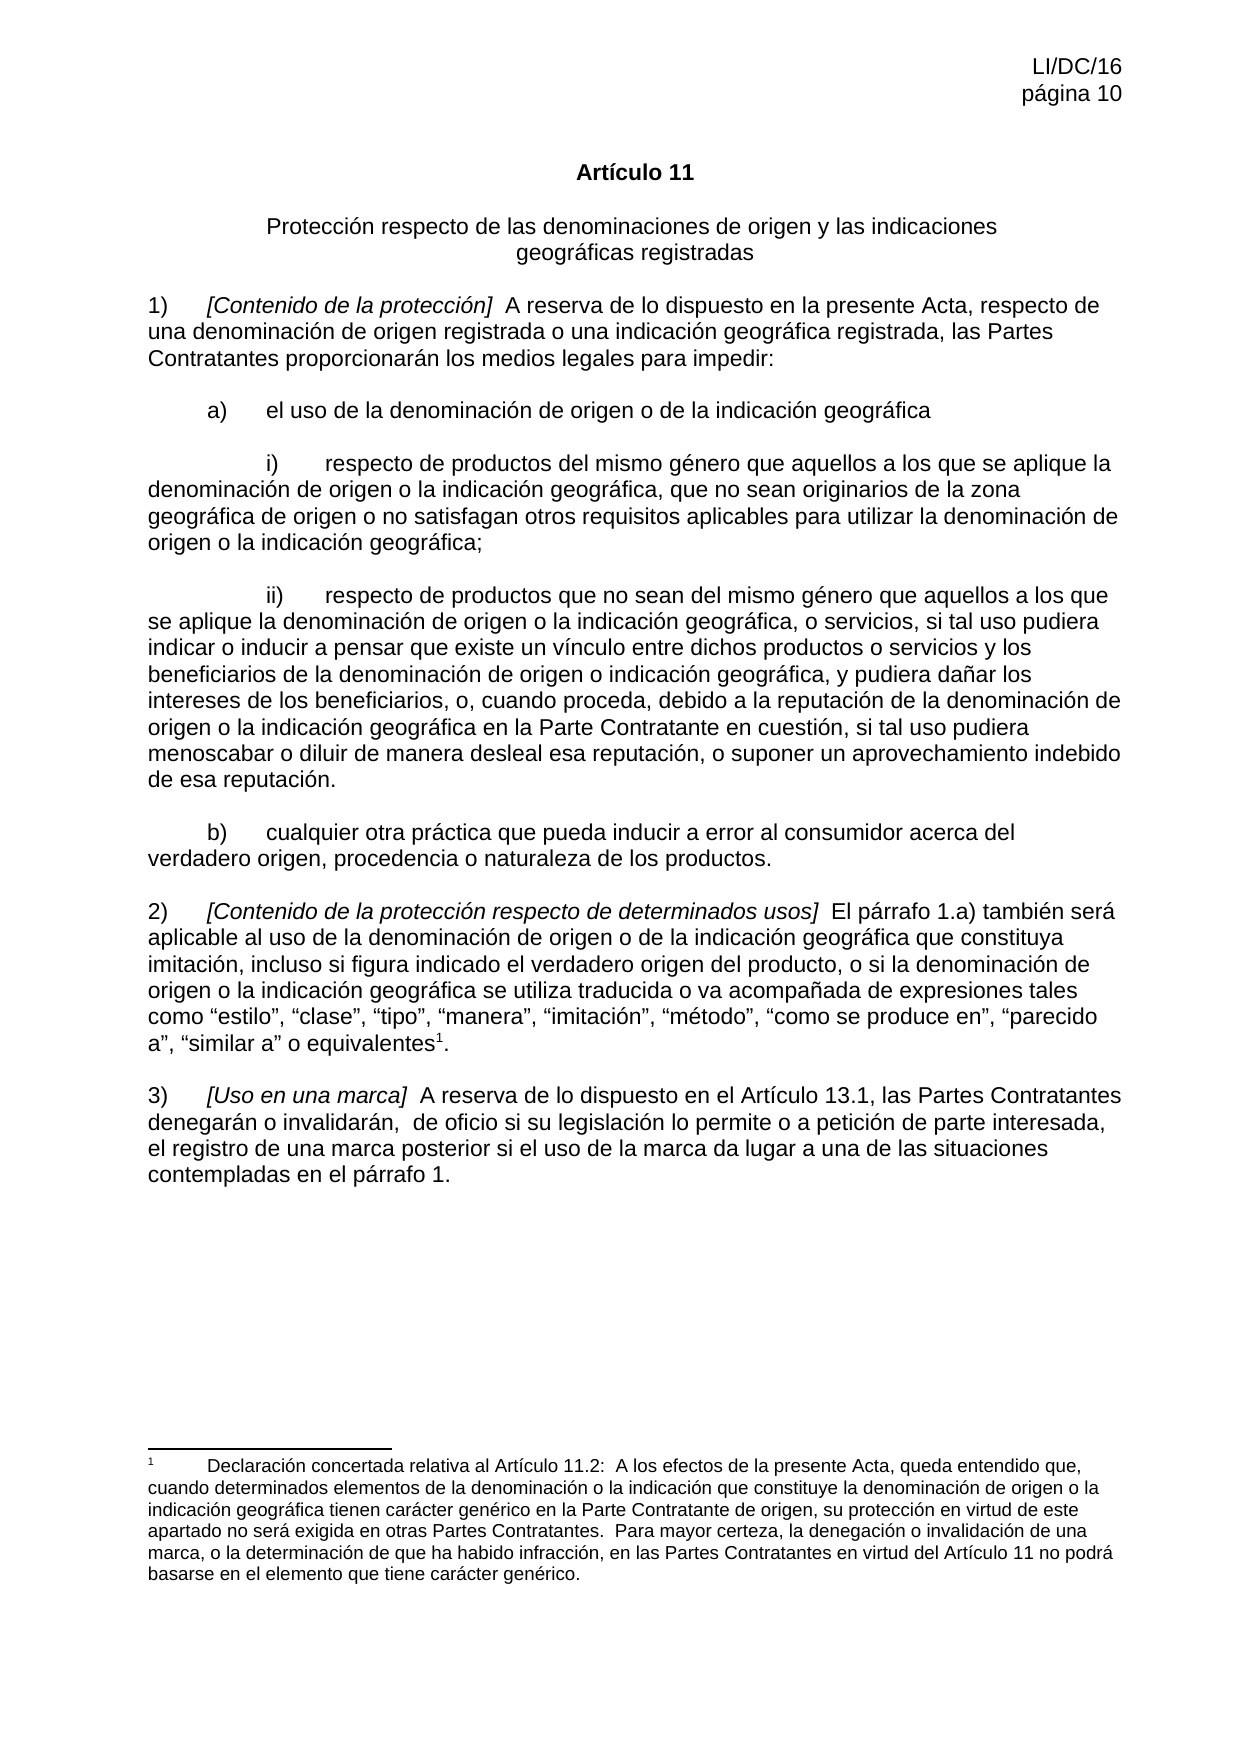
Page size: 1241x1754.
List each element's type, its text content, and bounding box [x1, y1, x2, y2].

text ii) respecto de productos que no sean del mismo género que aquellos a los que se aplique la denominación de origen o la indicación geográfica, o servicios, si tal uso pudiera indicar o inducir a pensar que existe un vínculo entre dichos productos o servicios y los beneficiarios de la denominación de origen o indicación geográfica, y pudiera dañar los intereses de los beneficiarios, o, cuando proceda, debido a la reputación de la denominación de origen o la indicación geográfica en la Parte Contratante en cuestión, si tal uso pudiera menoscabar o diluir de manera desleal esa reputación, o suponer un aprovechamiento indebido de esa reputación. [148, 582, 1122, 792]
text Artículo 11 [148, 158, 1122, 186]
text 1) [Contenido de la protección] A reserva de lo dispuesto en la presente Acta, respecto de una denominación de origen registrada o una indicación geográfica registrada, las Partes Contratantes proporcionarán los medios legales para impedir: [148, 292, 1122, 371]
text a) el uso de la denominación de origen o de la indicación geográfica [148, 397, 1122, 423]
text Protección respecto de las denominaciones de origen y las indicaciones geográficas registradas [148, 213, 1122, 265]
text 2) [Contenido de la protección respecto de determinados usos] El párrafo 1.a) también será aplicable al uso de la denominación de origen o de la indicación geográfica que constituya imitación, incluso si figura indicado el verdadero origen del producto, o si la denominación de origen o la indicación geográfica se utiliza traducida o va acompañada de expresiones tales como “estilo”, “clase”, “tipo”, “manera”, “imitación”, “método”, “como se produce en”, “parecido a”, “similar a” o equivalentes. [148, 898, 1122, 1056]
text b) cualquier otra práctica que pueda inducir a error al consumidor acerca del verdadero origen, procedencia o naturaleza de los productos. [148, 819, 1122, 872]
text i) respecto de productos del mismo género que aquellos a los que se aplique la denominación de origen o la indicación geográfica, que no sean originarios de la zona geográfica de origen o no satisfagan otros requisitos aplicables para utilizar la denominación de origen o la indicación geográfica; [148, 450, 1122, 555]
text 3) [Uso en una marca] A reserva de lo dispuesto en el Artículo 13.1, las Partes Contratantes denegarán o invalidarán, de oficio si su legislación lo permite o a petición de parte interesada, el registro de una marca posterior si el uso de la marca da lugar a una de las situaciones contempladas en el párrafo 1. [148, 1082, 1122, 1188]
